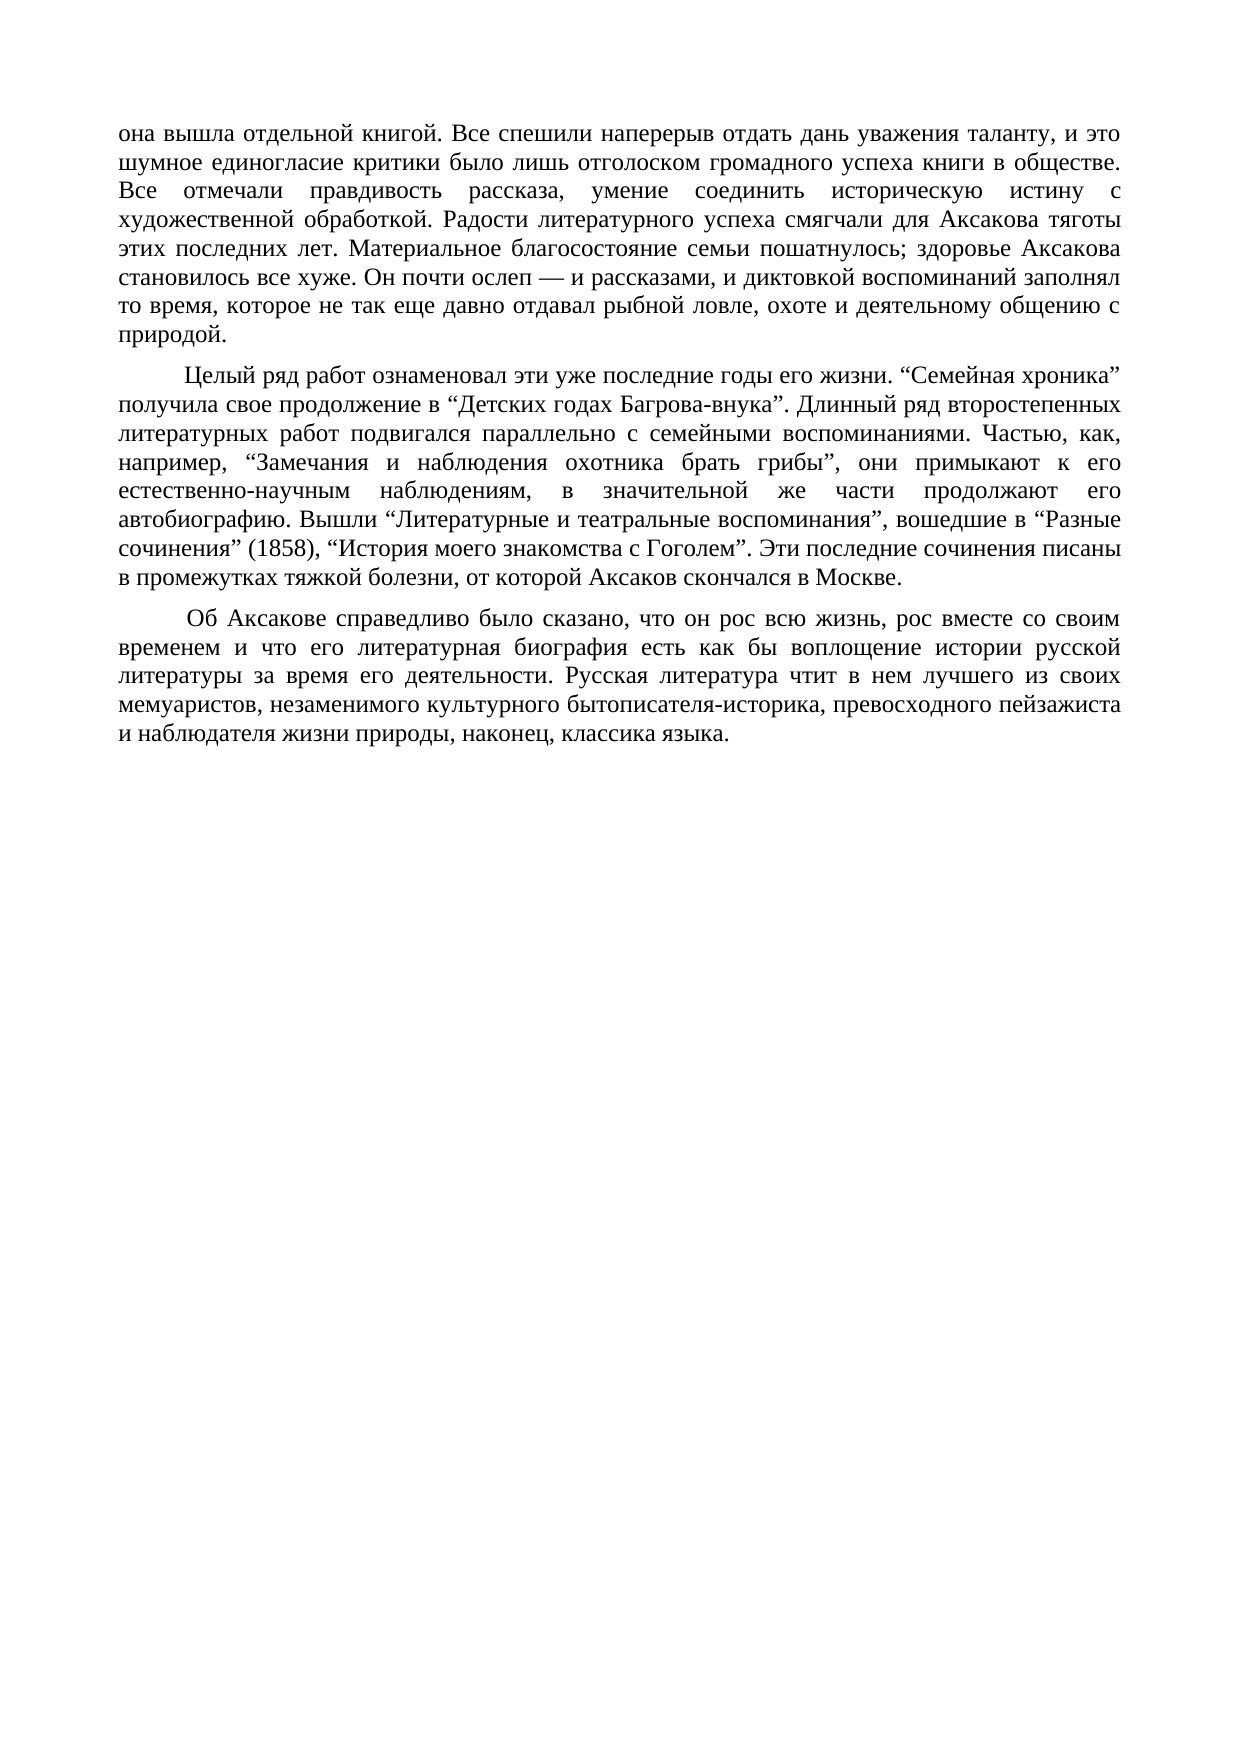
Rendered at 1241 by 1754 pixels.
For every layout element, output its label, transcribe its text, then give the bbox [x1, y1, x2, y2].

text Целый ряд работ ознаменовал эти уже последние годы его жизни. “Семейная хроника” получила свое продолжение в “Детских годах Багрова-внука”. Длинный ряд второстепенных литературных работ подвигался параллельно с семейными воспоминаниями. Частью, как, например, “Замечания и наблюдения охотника брать грибы”, они примыкают к его естественно-научным наблюдениям, в значительной же части продолжают его автобиографию. Вышли “Литературные и театральные воспоминания”, вошедшие в “Разные сочинения” (1858), “История моего знакомства с Гоголем”. Эти последние сочинения писаны в промежутках тяжкой болезни, от которой Аксаков скончался в Москве. [118, 361, 1122, 591]
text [118, 118, 1122, 348]
text Об Аксакове справедливо было сказано, что он рос всю жизнь, рос вместе со своим временем и что его литературная биография есть как бы воплощение истории русской литературы за время его деятельности. Русская литература чтит в нем лучшего из своих мемуаристов, незаменимого культурного бытописателя-историка, превосходного пейзажиста и наблюдателя жизни природы, наконец, классика языка. [118, 603, 1122, 747]
